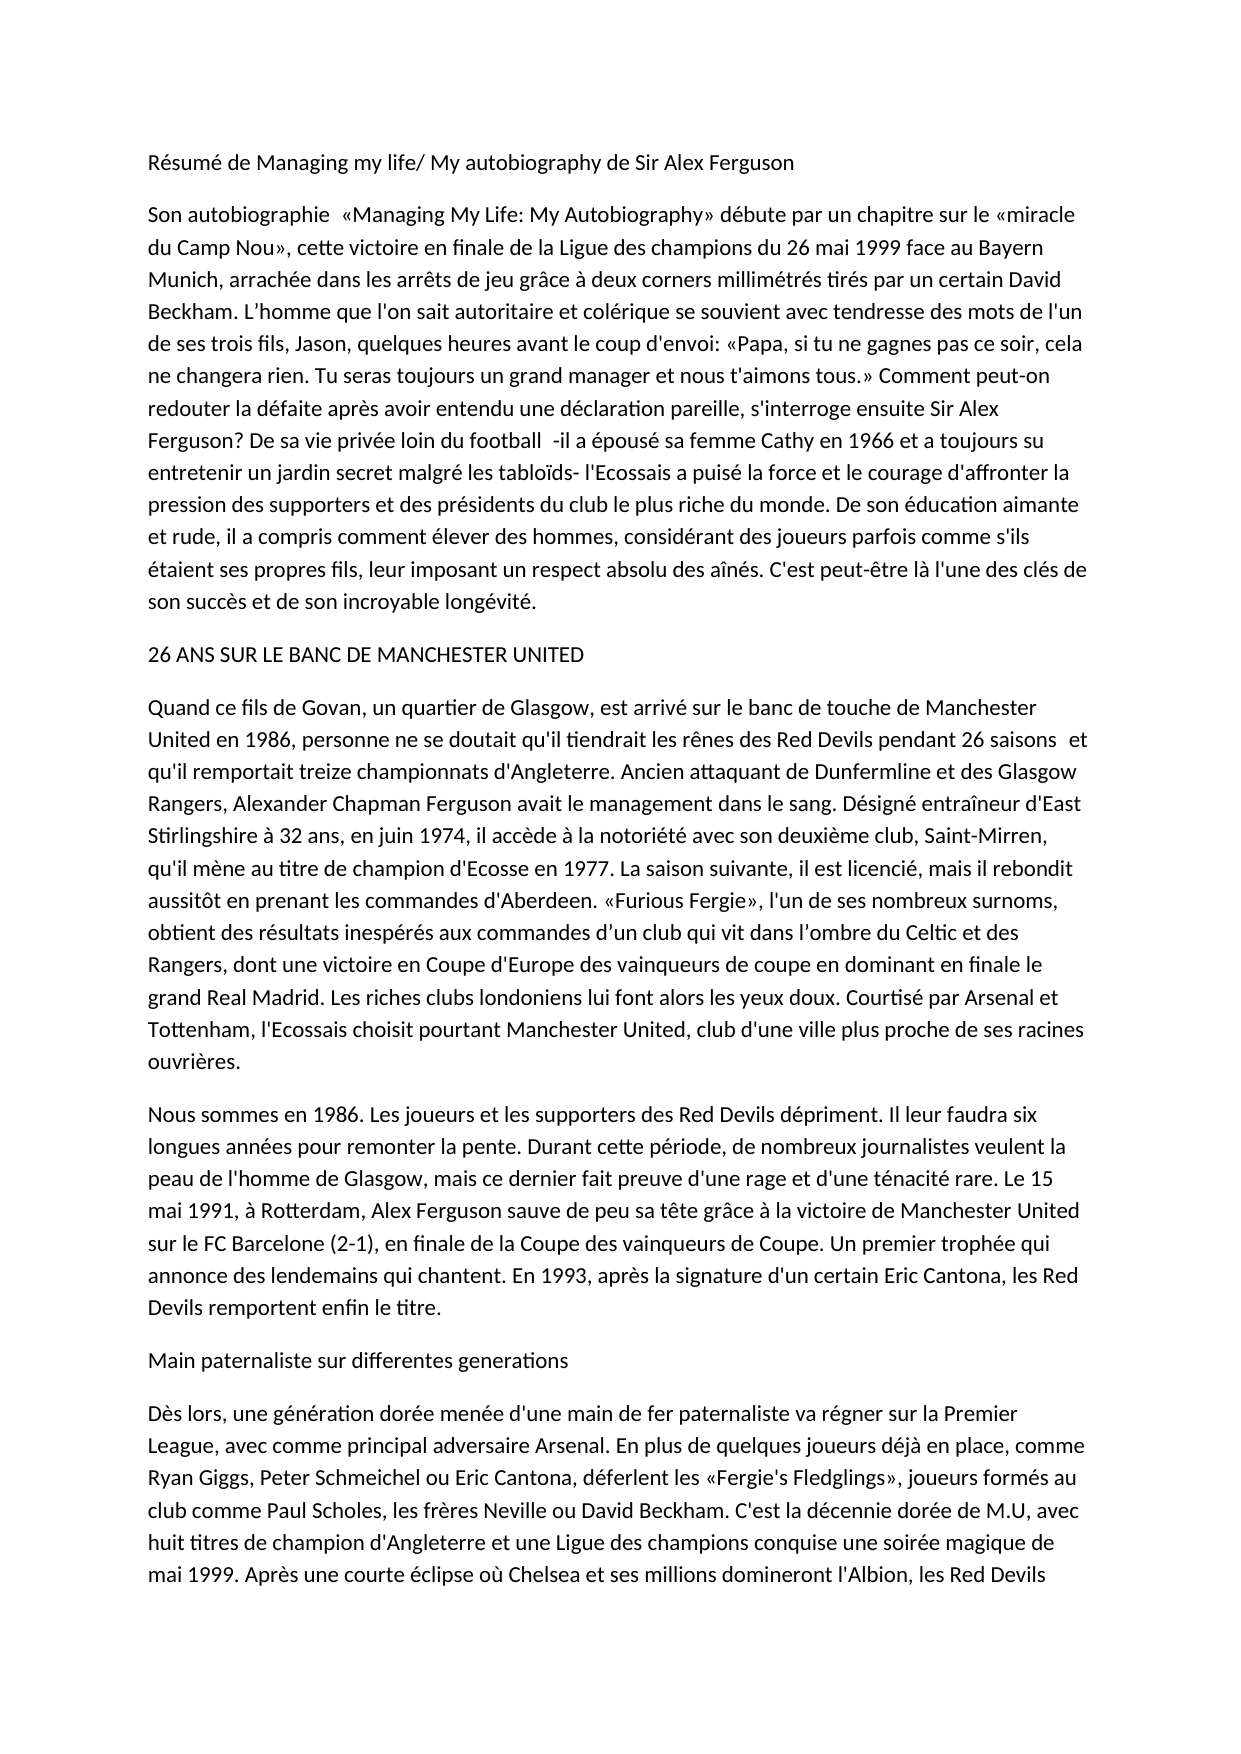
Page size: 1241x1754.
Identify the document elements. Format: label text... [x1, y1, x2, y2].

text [148, 1399, 1093, 1588]
text 26 ANS SUR LE BANC DE MANCHESTER UNITED [148, 640, 1093, 668]
text Son autobiographie ­ «Managing My Life: My Autobiography» débute par un chapitre sur le «miracle du Camp Nou», cette victoire en finale de la Ligue des champions du 26 mai 1999 face au Bayern Munich, arrachée dans les arrêts de jeu grâce à deux corners millimétrés tirés par un certain David Beckham. L’homme que l'on sait autoritaire et colérique se souvient avec tendresse des mots de l'un de ses trois fils, Jason, quelques heures avant le coup d'envoi: «Papa, si tu ne gagnes pas ce soir, cela ne changera rien. Tu seras toujours un grand manager et nous t'aimons tous.» Comment peut-on redouter la défaite après avoir entendu une déclaration pareille, s'interroge ensuite Sir Alex Ferguson? De sa vie privée loin du football ­ -il a épousé sa femme Cathy en 1966 et a toujours su entretenir un jardin secret malgré les tabloïds- l'Ecossais a puisé la force et le courage d'affronter la pression des supporters et des présidents du club le plus riche du monde. De son éducation aimante et rude, il a compris comment élever des hommes, considérant des joueurs parfois comme s'ils étaient ses propres fils, leur imposant un respect absolu des aînés. C'est peut-être là l'une des clés de son succès et de son incroyable longévité. [148, 201, 1093, 615]
text Nous sommes en 1986. Les joueurs et les supporters des Red Devils dépriment. Il leur faudra six longues années pour remonter la pente. Durant cette période, de nombreux journalistes veulent la peau de l'homme de Glasgow, mais ce dernier fait preuve d'une rage et d'une ténacité rare. Le 15 mai 1991, à Rotterdam, Alex Ferguson sauve de peu sa tête grâce à la victoire de Manchester United sur le FC Barcelone (2-1), en finale de la Coupe des vainqueurs de Coupe. Un premier trophée qui annonce des lendemains qui chantent. En 1993, après la signature d'un certain Eric Cantona, les Red Devils remportent enfin le titre. [148, 1100, 1093, 1321]
text Main paternaliste sur differentes generations [148, 1346, 1093, 1374]
text Quand ce fils de Govan, un quartier de Glasgow, est arrivé sur le banc de touche de Manchester United en 1986, personne ne se doutait qu'il tiendrait les rênes des Red Devils pendant 26 saisons ­ et qu'il remportait treize championnats d'Angleterre. Ancien attaquant de Dunfermline et des Glasgow Rangers, Alexander Chapman Ferguson avait le management dans le sang. Désigné entraîneur d'East Stirlingshire à 32 ans, en juin 1974, il accède à la notoriété avec son deuxième club, Saint-Mirren, qu'il mène au titre de champion d'Ecosse en 1977. La saison suivante, il est licencié, mais il rebondit aussitôt en prenant les commandes d'Aberdeen. «Furious Fergie», l'un de ses nombreux surnoms, obtient des résultats inespérés aux commandes d’un club qui vit dans l’ombre du Celtic et des Rangers, dont une victoire en Coupe d'Europe des vainqueurs de coupe en dominant en finale le grand Real Madrid. Les riches clubs londoniens lui font alors les yeux doux. Courtisé par Arsenal et Tottenham, l'Ecossais choisit pourtant Manchester United, club d'une ville plus proche de ses racines ouvrières. [148, 693, 1093, 1075]
text Résumé de Managing my life/ My autobiography de Sir Alex Ferguson [148, 148, 1093, 176]
